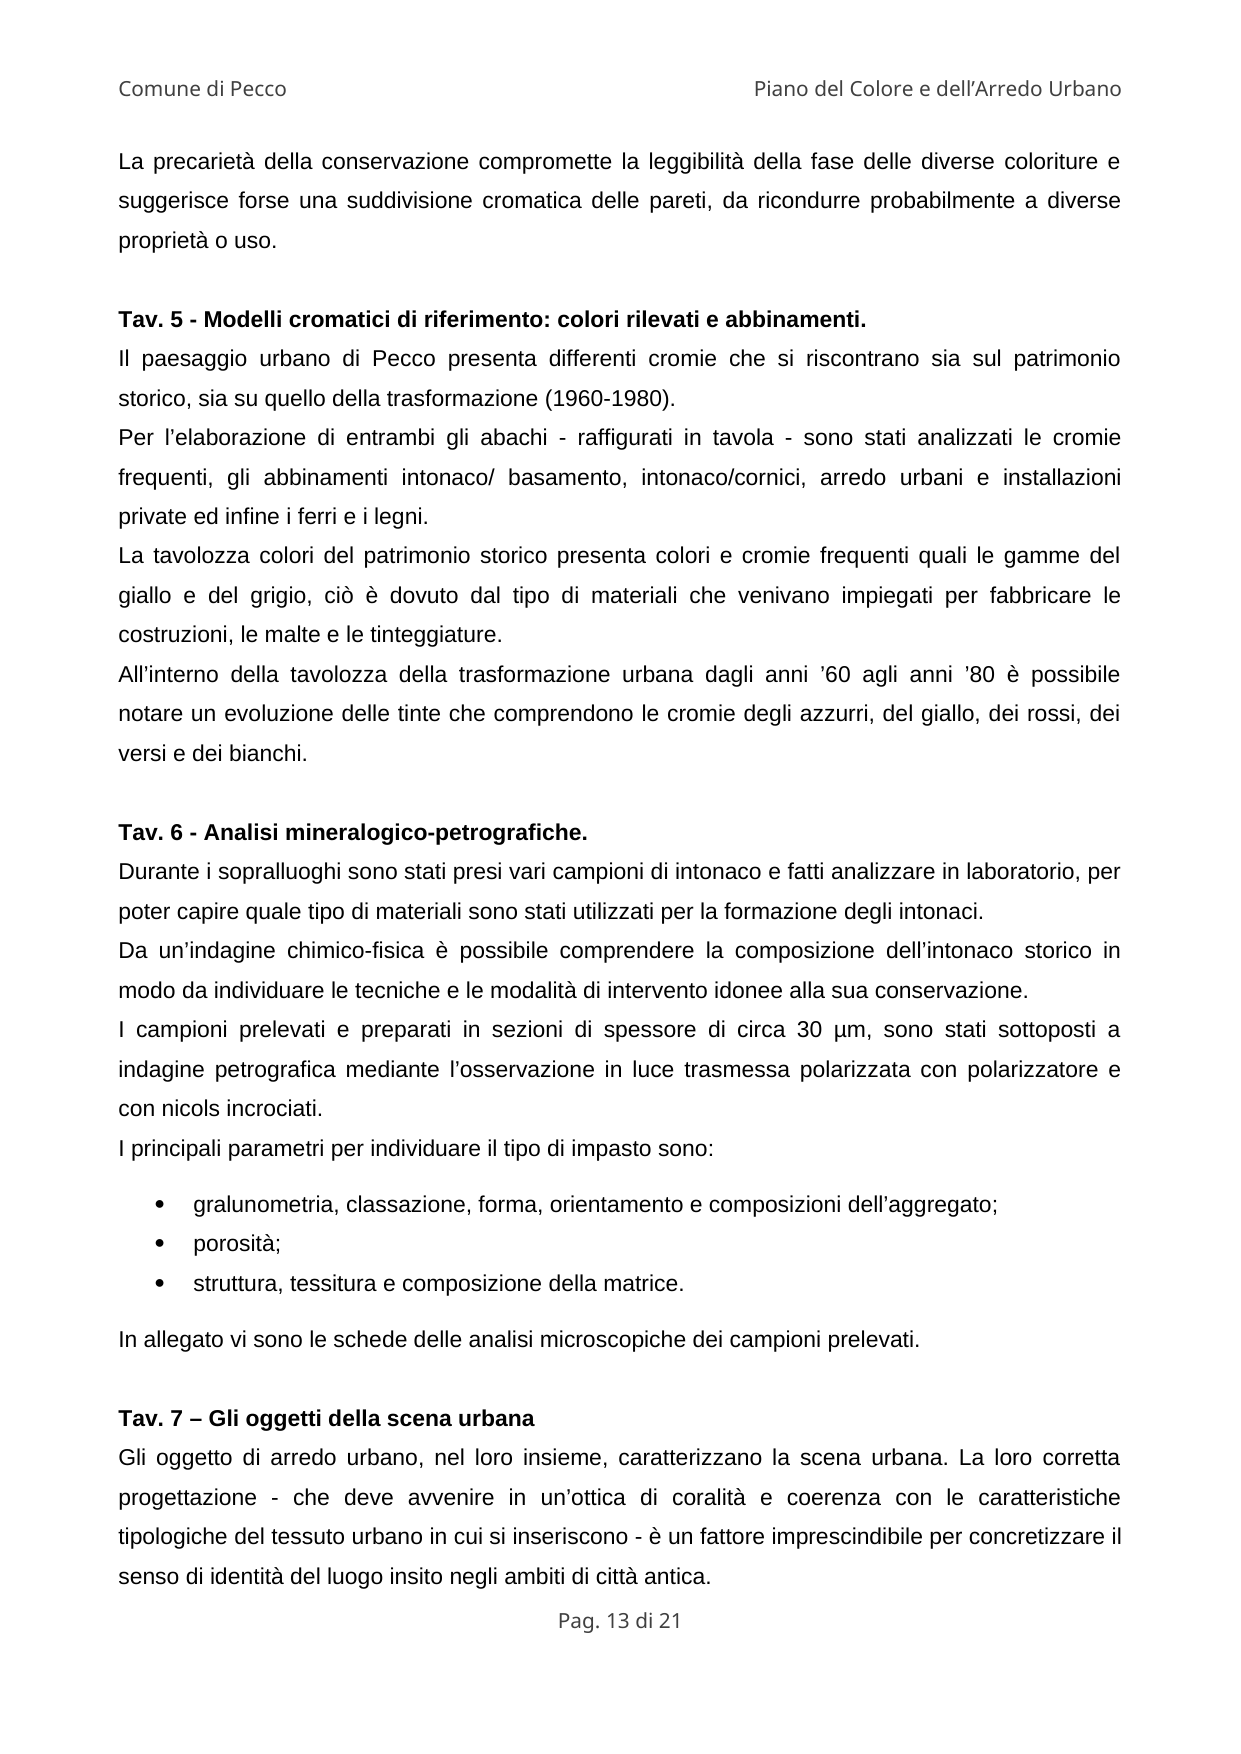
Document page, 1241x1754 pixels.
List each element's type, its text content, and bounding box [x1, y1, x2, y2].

list gralunometria, classazione, forma, orientamento e composizioni dell’aggregato; [156, 1191, 1122, 1217]
text In allegato vi sono le schede delle analisi microscopiche dei campioni prelevati. [118, 1326, 1122, 1352]
text Tav. 7 – Gli oggetti della scena urbana [118, 1405, 1122, 1431]
text I campioni prelevati e preparati in sezioni di spessore di circa 30 µm, sono stati sottoposti a indagine petrografica mediante l’osservazione in luce trasmessa polarizzata con polarizzatore e con nicols incrociati. [118, 1016, 1122, 1121]
text I principali parametri per individuare il tipo di impasto sono: [118, 1134, 1122, 1161]
text Durante i sopralluoghi sono stati presi vari campioni di intonaco e fatti analizzare in laboratorio, per poter capire quale tipo di materiali sono stati utilizzati per la formazione degli intonaci. [118, 858, 1122, 924]
text Tav. 6 - Analisi mineralogico-petrografiche. [118, 819, 1122, 845]
text All’interno della tavolozza della trasformazione urbana dagli anni ’60 agli anni ’80 è possibile notare un evoluzione delle tinte che comprendono le cromie degli azzurri, del giallo, dei rossi, dei versi e dei bianchi. [118, 661, 1122, 766]
text Gli oggetto di arredo urbano, nel loro insieme, caratterizzano la scena urbana. La loro corretta progettazione - che deve avvenire in un’ottica di coralità e coerenza con le caratteristiche tipologiche del tessuto urbano in cui si inseriscono - è un fattore imprescindibile per concretizzare il senso di identità del luogo insito negli ambiti di città antica. [118, 1444, 1122, 1589]
list porosità; [156, 1230, 1122, 1257]
text La precarietà della conservazione compromette la leggibilità della fase delle diverse coloriture e suggerisce forse una suddivisione cromatica delle pareti, da ricondurre probabilmente a diverse proprietà o uso. [118, 148, 1122, 253]
text Il paesaggio urbano di Pecco presenta differenti cromie che si riscontrano sia sul patrimonio storico, sia su quello della trasformazione (1960-1980). [118, 345, 1122, 411]
text Tav. 5 - Modelli cromatici di riferimento: colori rilevati e abbinamenti. [118, 306, 1122, 332]
text Da un’indagine chimico-fisica è possibile comprendere la composizione dell’intonaco storico in modo da individuare le tecniche e le modalità di intervento idonee alla sua conservazione. [118, 937, 1122, 1003]
text Per l’elaborazione di entrambi gli abachi - raffigurati in tavola - sono stati analizzati le cromie frequenti, gli abbinamenti intonaco/ basamento, intonaco/cornici, arredo urbani e installazioni private ed infine i ferri e i legni. [118, 424, 1122, 529]
text La tavolozza colori del patrimonio storico presenta colori e cromie frequenti quali le gamme del giallo e del grigio, ciò è dovuto dal tipo di materiali che venivano impiegati per fabbricare le costruzioni, le malte e le tinteggiature. [118, 542, 1122, 648]
list struttura, tessitura e composizione della matrice. [156, 1270, 1122, 1296]
